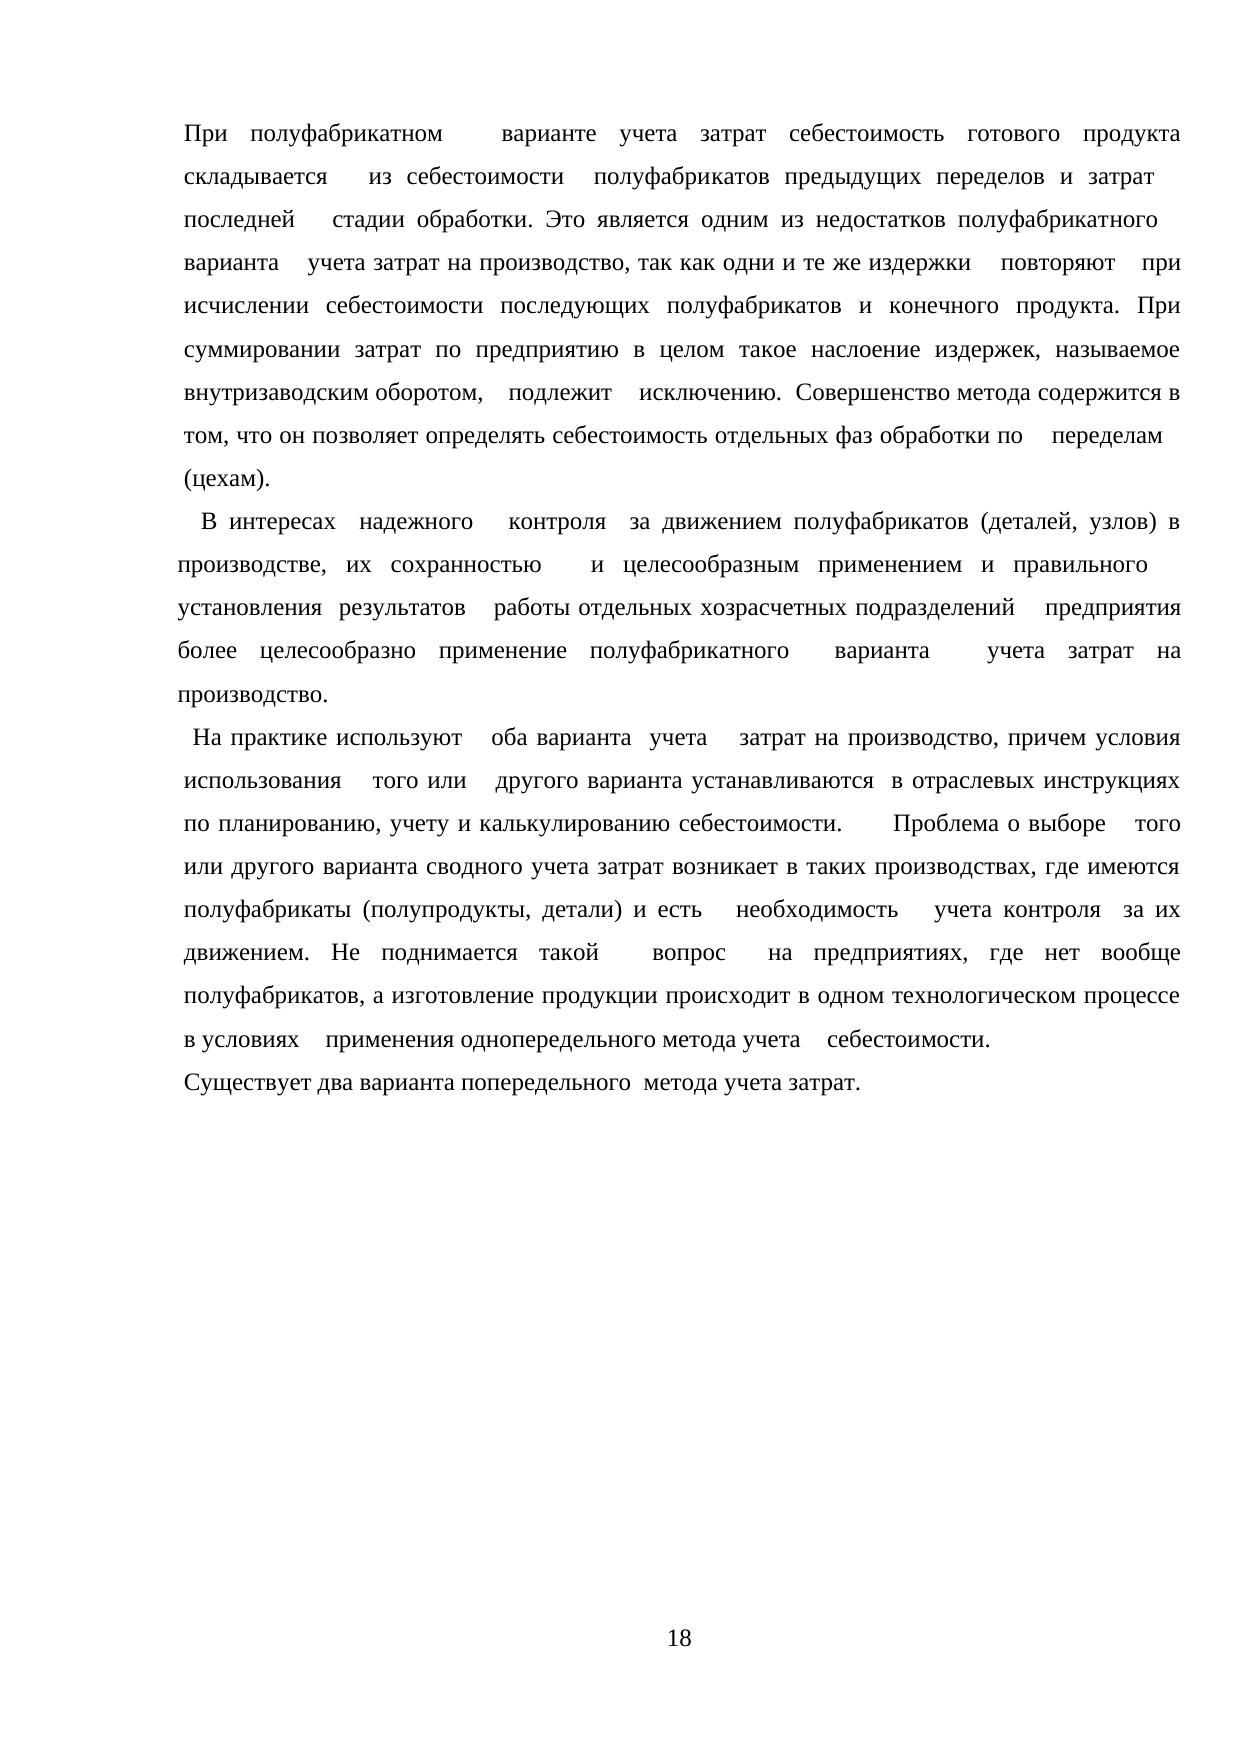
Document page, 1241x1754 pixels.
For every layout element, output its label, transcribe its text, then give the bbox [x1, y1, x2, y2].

text На практике используют e оба варианта учета и затрат на производство, причем условия использования и того или e другого варианта устанавливаются в отраслевых инструкциях по планированию, учету и калькулированию себестоимости. Проблема о выборе e того или другого варианта сводного учета затрат возникает в таких производствах, где имеются полуфабрикаты (полупродукты, детали) и есть e необходимость и учета контроля за их движением. Не поднимается такой e вопрос на предприятиях, где нет вообще полуфабрикатов, а изготовление продукции происходит в одном технологическом процессе в условиях и применения однопередельного метода учета и себестоимости. [184, 722, 1181, 1052]
text Существует два варианта попередельного метода учета затрат. [177, 1067, 1181, 1096]
text В интересах надежного e контроля за движением полуфабрикатов (деталей, узлов) в производстве, их сохранностью e и целесообразным применением и правильного и установления результатов e работы отдельных хозрасчетных подразделений и предприятия более целесообразно применение полуфабрикатного варианта e учета затрат на производство. [177, 506, 1181, 707]
text При полуфабрикатном и варианте учета затрат себестоимость готового продукта складывается e из себестоимости полуфабрикатов предыдущих переделов и затрат e последней и стадии обработки. Это является одним из недостатков полуфабрикатного e варианта и учета затрат на производство, так как одни и те же издержки и повторяют e при исчислении себестоимости последующих полуфабрикатов и конечного продукта. При суммировании затрат по предприятию в целом такое наслоение издержек, называемое внутризаводским оборотом, e подлежит и исключению. Совершенство метода содержится в том, что он позволяет определять себестоимость отдельных фаз обработки по и переделам e (цехам). [184, 118, 1181, 492]
